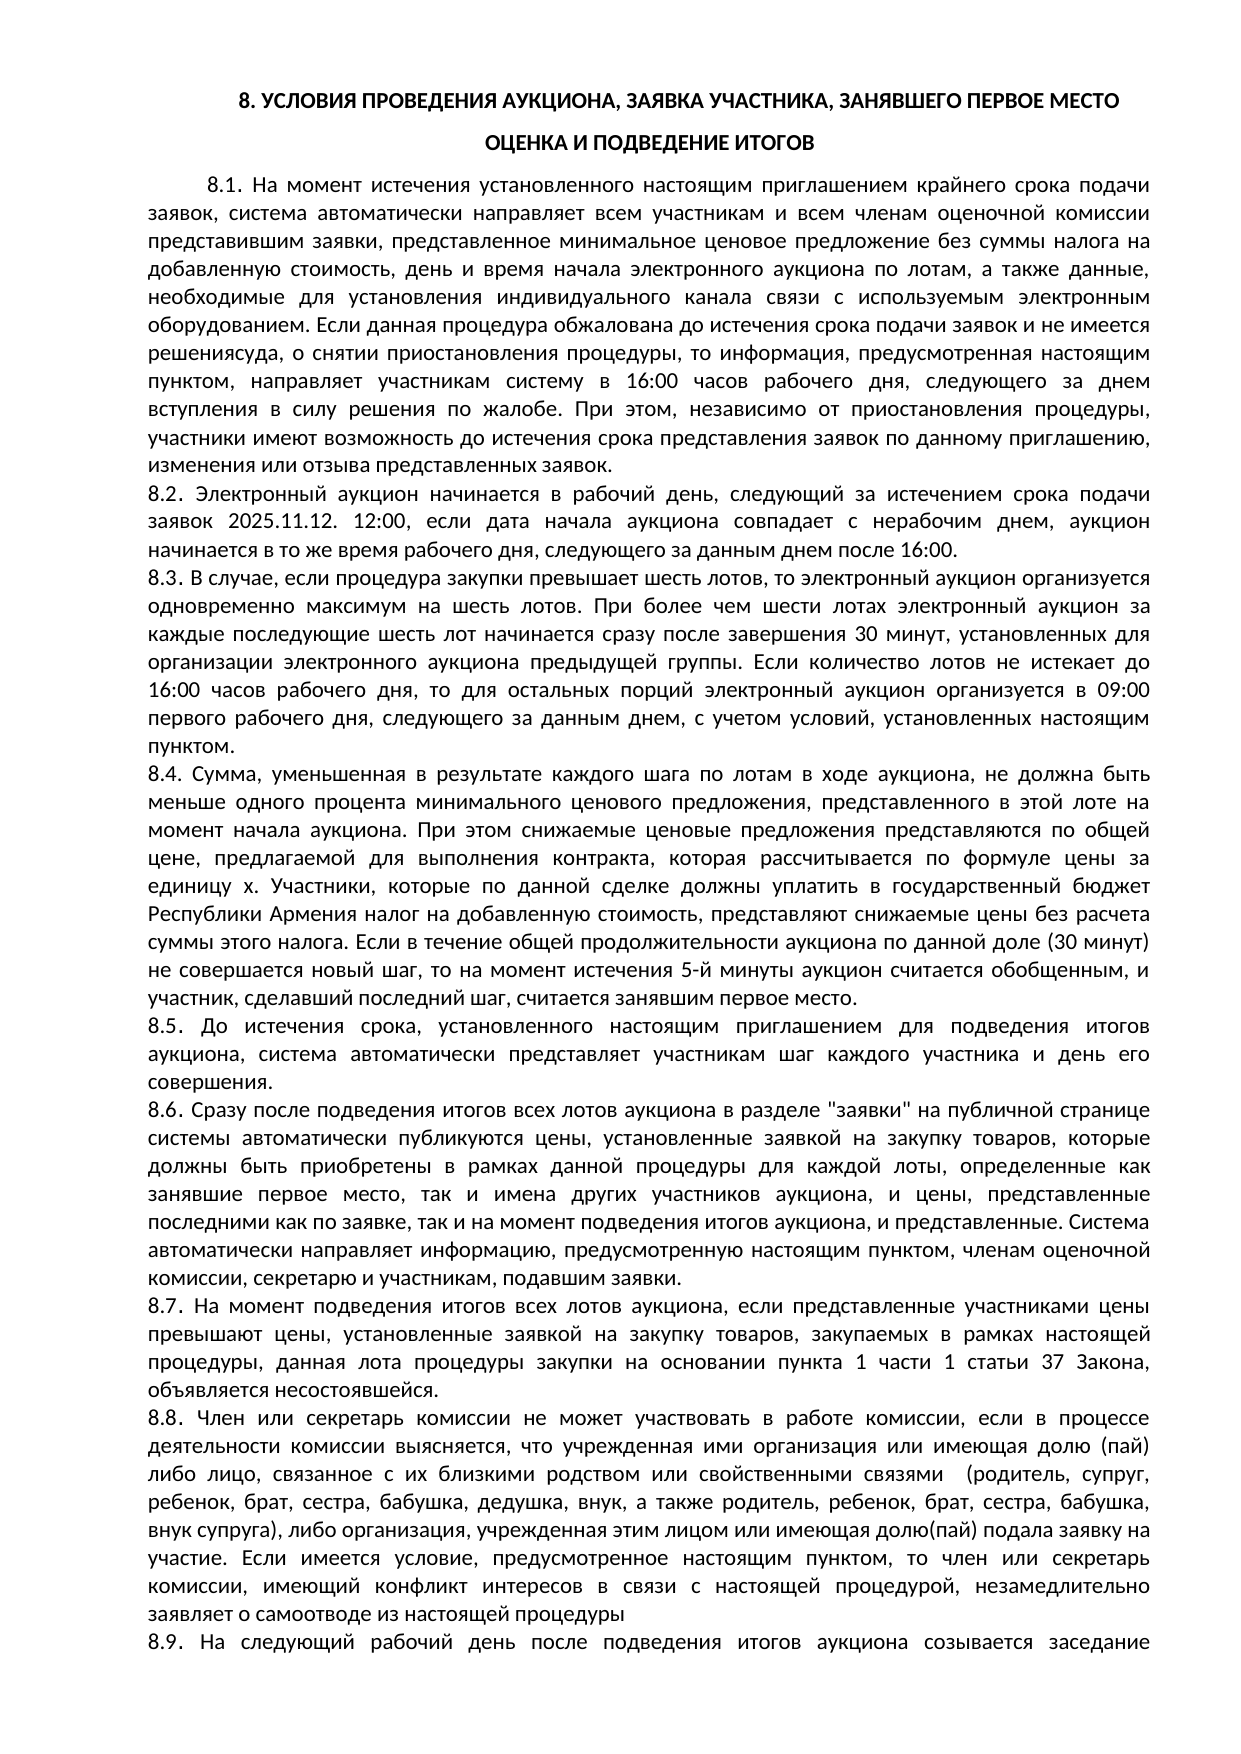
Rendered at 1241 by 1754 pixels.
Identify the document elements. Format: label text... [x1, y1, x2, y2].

text 8.2․ Электронный аукцион начинается в рабочий день, следующий за истечением срока подачи заявок 2025.11.12. 12:00 , если дата начала аукциона совпадает с нерабочим днем, аукцион начинается в то же время рабочего дня, следующего за данным днем после 16:00. [148, 479, 1152, 563]
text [148, 1627, 1152, 1656]
text 8.6․ Сразу после подведения итогов всех лотов аукциона в разделе "заявки" на публичной странице системы автоматически публикуются цены, установленные заявкой на закупку товаров, которые должны быть приобретены в рамках данной процедуры для каждой лоты, определенные как занявшие первое место, так и имена других участников аукциона, и цены, представленные последними как по заявке, так и на момент подведения итогов аукциона, и представленные. Система автоматически направляет информацию, предусмотренную настоящим пунктом, членам оценочной комиссии, секретарю и участникам, подавшим заявки. [148, 1095, 1152, 1291]
text 8.7․ На момент подведения итогов всех лотов аукциона, если представленные участниками цены превышают цены, установленные заявкой на закупку товаров, закупаемых в рамках настоящей процедуры, данная лота процедуры закупки на основании пункта 1 части 1 статьи 37 Закона, объявляется несостоявшейся. [148, 1291, 1152, 1403]
text 8. УСЛОВИЯ ПРОВЕДЕНИЯ АУКЦИОНА, ЗАЯВКА УЧАСТНИКА, ЗАНЯВШЕГО ПЕРВОЕ МЕСТО ОЦЕНКА И ПОДВЕДЕНИЕ ИТОГОВ [148, 86, 1152, 156]
text 8.5․ До истечения срока, установленного настоящим приглашением для подведения итогов аукциона, система автоматически представляет участникам шаг каждого участника и день его совершения. [148, 1011, 1152, 1095]
text 8.8․ Член или секретарь комиссии не может участвовать в работе комиссии, если в процессе деятельности комиссии выясняется, что учрежденная ими организация или имеющая долю (пай) либо лицо, связанное с их близкими родством или свойственными связями (родитель, супруг, ребенок, брат, сестра, бабушка, дедушка, внук, а также родитель, ребенок, брат, сестра, бабушка, внук супруга), либо организация, учрежденная этим лицом или имеющая долю(пай) подала заявку на участие. Если имеется условие, предусмотренное настоящим пунктом, то член или секретарь комиссии, имеющий конфликт интересов в связи с настоящей процедурой, незамедлительно заявляет о самоотводе из настоящей процедуры [148, 1403, 1152, 1627]
text 8.4. Сумма, уменьшенная в результате каждого шага по лотам в ходе аукциона, не должна быть меньше одного процента минимального ценового предложения, представленного в этой лоте на момент начала аукциона. При этом снижаемые ценовые предложения представляются по общей цене, предлагаемой для выполнения контракта, которая рассчитывается по формуле цены за единицу x. Участники, которые по данной сделке должны уплатить в государственный бюджет Республики Армения налог на добавленную стоимость, представляют снижаемые цены без расчета суммы этого налога. Если в течение общей продолжительности аукциона по данной доле (30 минут) не совершается новый шаг, то на момент истечения 5-й минуты аукцион считается обобщенным, и участник, сделавший последний шаг, считается занявшим первое место. [148, 759, 1152, 1011]
text 8.3․ В случае, если процедура закупки превышает шесть лотов, то электронный аукцион организуется одновременно максимум на шесть лотов. При более чем шести лотах электронный аукцион за каждые последующие шесть лот начинается сразу после завершения 30 минут, установленных для организации электронного аукциона предыдущей группы. Если количество лотов не истекает до 16:00 часов рабочего дня, то для остальных порций электронный аукцион организуется в 09:00 первого рабочего дня, следующего за данным днем, с учетом условий, установленных настоящим пунктом. [148, 563, 1152, 759]
text 8.1․ На момент истечения установленного настоящим приглашением крайнего срока подачи заявок, система автоматически направляет всем участникам и всем членам оценочной комиссии представившим заявки, представленное минимальное ценовое предложение без суммы налога на добавленную стоимость, день и время начала электронного аукциона по лотам, а также данные, необходимые для установления индивидуального канала связи с используемым электронным оборудованием. Если данная процедура обжалована до истечения срока подачи заявок и не имеется решениясуда, о снятии приостановления процедуры, то информация, предусмотренная настоящим пунктом, направляет участникам систему в 16:00 часов рабочего дня, следующего за днем вступления в силу решения по жалобе. При этом, независимо от приостановления процедуры, участники имеют возможность до истечения срока представления заявок по данному приглашению, изменения или отзыва представленных заявок. [148, 170, 1152, 479]
